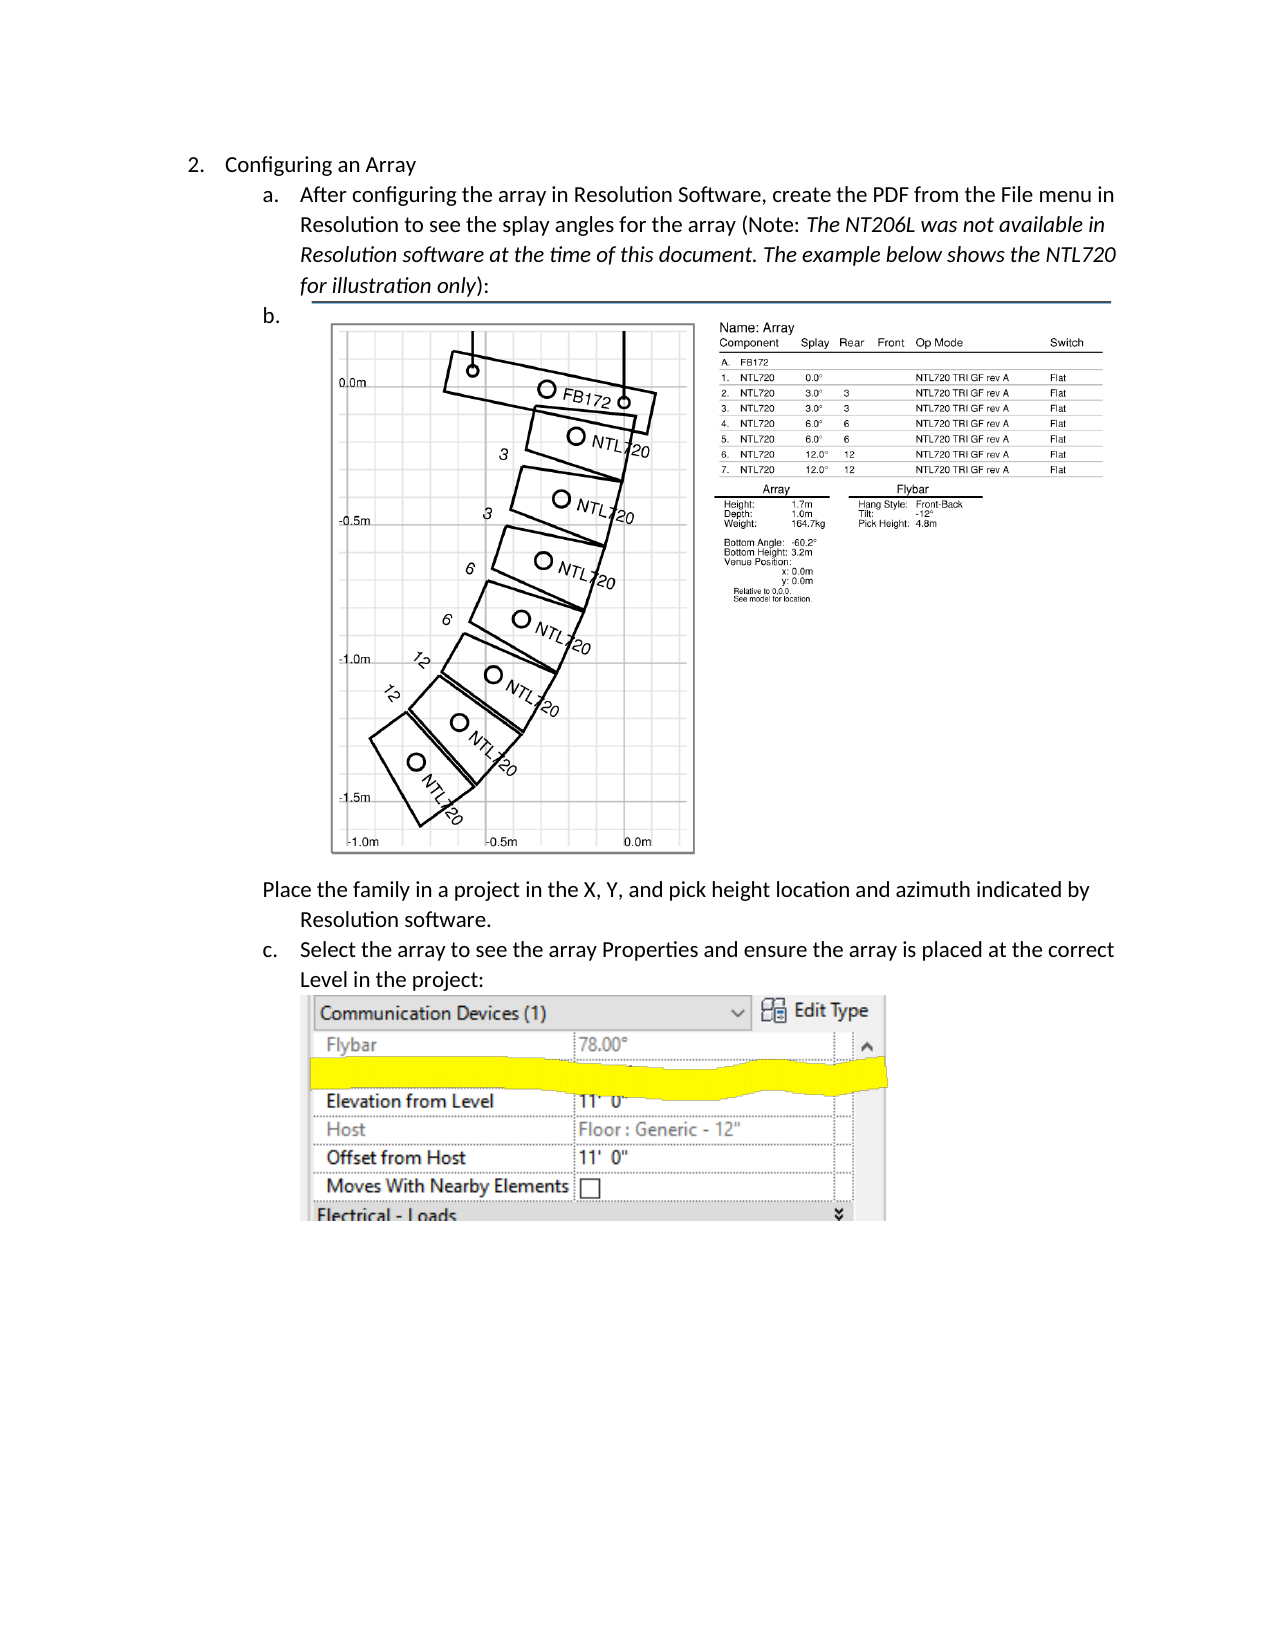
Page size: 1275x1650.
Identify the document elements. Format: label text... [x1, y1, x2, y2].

list After configuring the array in Resolution Software, create the PDF from the File menu in Resolution to see the splay angles for the array (Note: The NT206L was not available in Resolution software at the time of this document. The example below shows the NTL720 for illustration only): [262, 180, 1125, 299]
picture [300, 995, 894, 1221]
picture [311, 301, 1112, 867]
list Configuring an Array [187, 150, 1125, 178]
list Select the array to see the array Properties and ensure the array is placed at the correct Level in the project: [262, 935, 1125, 994]
